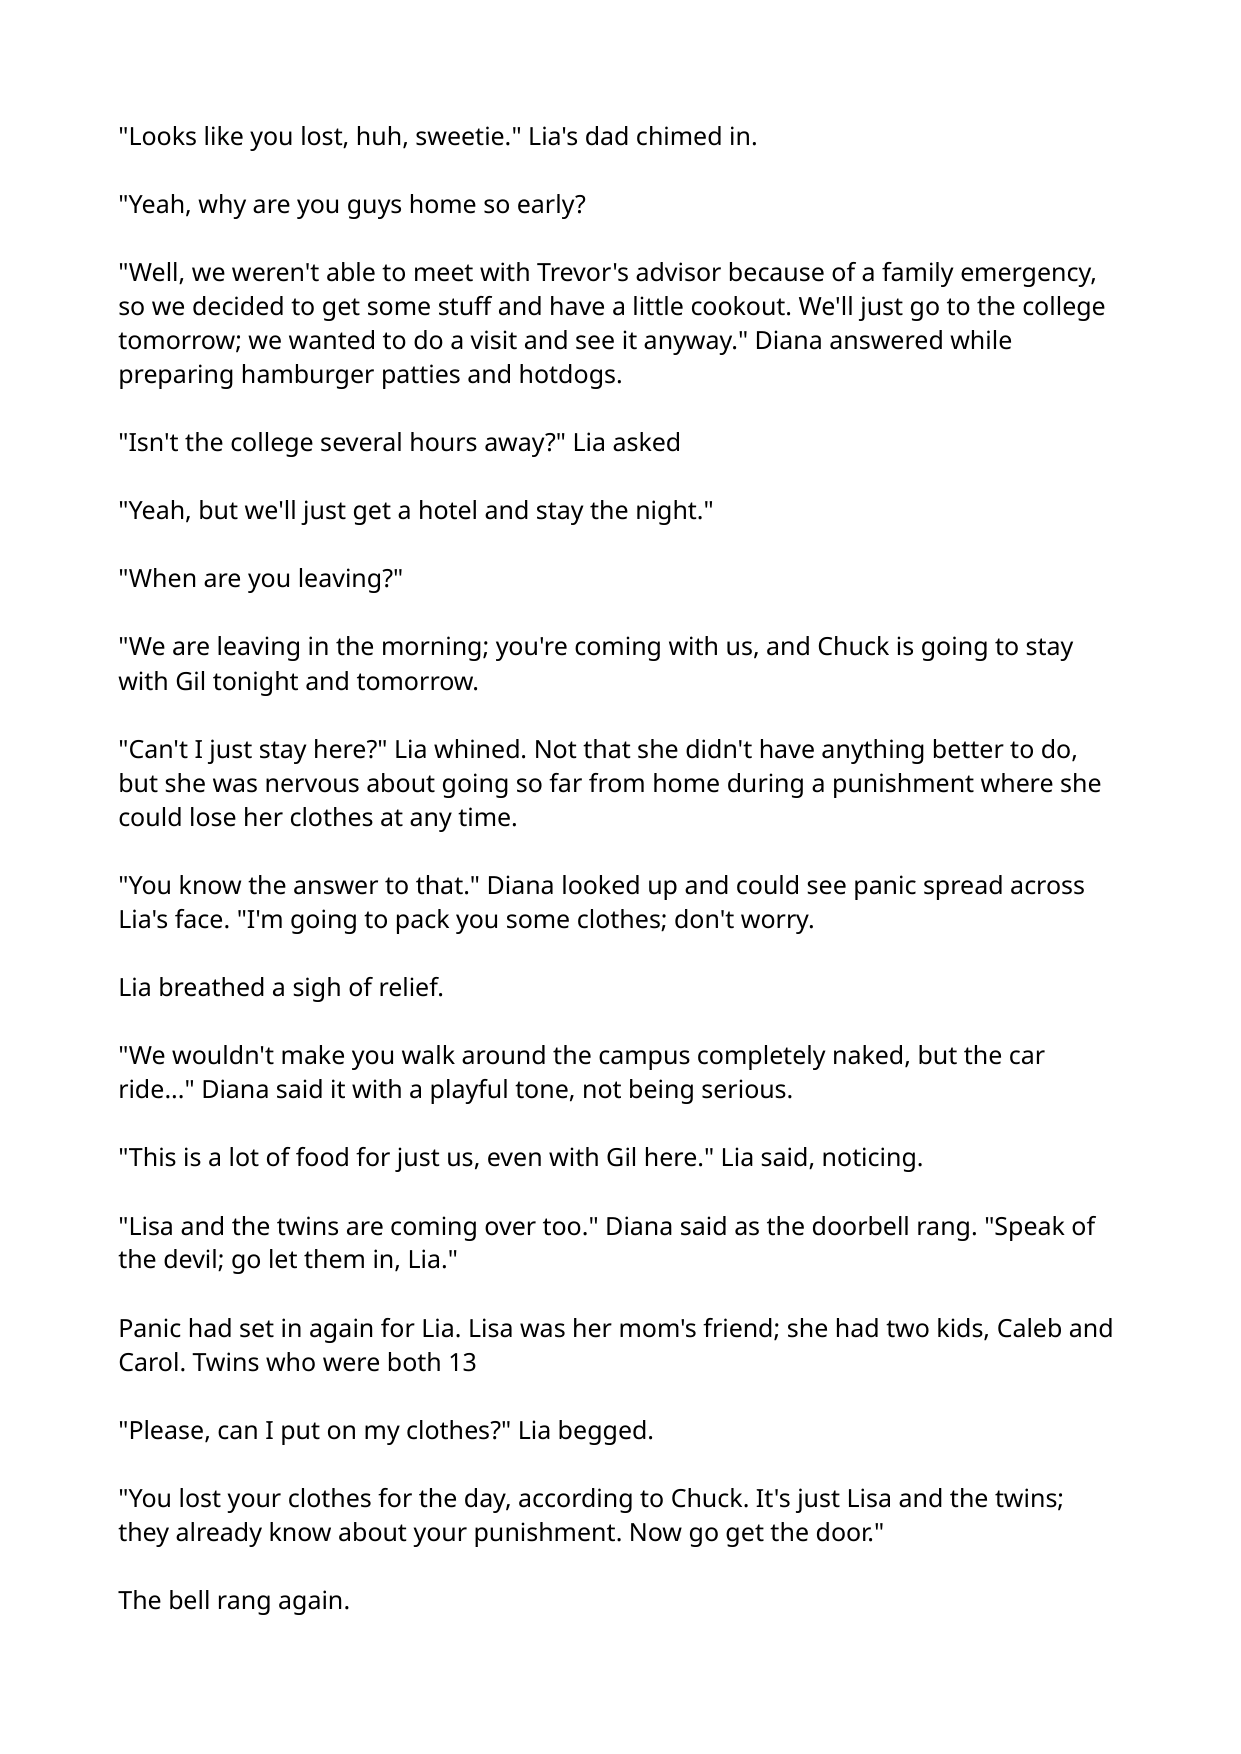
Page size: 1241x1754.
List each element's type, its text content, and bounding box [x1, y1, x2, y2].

text "Well, we weren't able to meet with Trevor's advisor because of a family emergency, so we decided to get some stuff and have a little cookout. We'll just go to the college tomorrow; we wanted to do a visit and see it anyway." Diana answered while preparing hamburger patties and hotdogs. [118, 254, 1122, 391]
text "You lost your clothes for the day, according to Chuck. It's just Lisa and the twins; they already know about your punishment. Now go get the door." [118, 1481, 1122, 1549]
text "This is a lot of food for just us, even with Gil here." Lia said, noticing. [118, 1140, 1122, 1174]
text "Lisa and the twins are coming over too." Diana said as the doorbell rang. "Speak of the devil; go let them in, Lia." [118, 1208, 1122, 1276]
text "Can't I just stay here?" Lia whined. Not that she didn't have anything better to do, but she was nervous about going so far from home during a punishment where she could lose her clothes at any time. [118, 731, 1122, 833]
text "You know the answer to that." Diana looked up and could see panic spread across Lia's face. "I'm going to pack you some clothes; don't worry. [118, 867, 1122, 936]
text "Looks like you lost, huh, sweetie." Lia's dad chimed in. [118, 118, 1122, 152]
text "We wouldn't make you walk around the campus completely naked, but the car ride..." Diana said it with a playful tone, not being serious. [118, 1038, 1122, 1106]
text The bell rang again. [118, 1583, 1122, 1617]
text "When are you leaving?" [118, 561, 1122, 595]
text "Please, can I put on my clothes?" Lia begged. [118, 1412, 1122, 1447]
text "Yeah, why are you guys home so early? [118, 186, 1122, 220]
text "Yeah, but we'll just get a hotel and stay the night." [118, 493, 1122, 527]
text "Isn't the college several hours away?" Lia asked [118, 425, 1122, 459]
text "We are leaving in the morning; you're coming with us, and Chuck is going to stay with Gil tonight and tomorrow. [118, 629, 1122, 697]
text Lia breathed a sigh of relief. [118, 970, 1122, 1004]
text Panic had set in again for Lia. Lisa was her mom's friend; she had two kids, Caleb and Carol. Twins who were both 13 [118, 1310, 1122, 1378]
